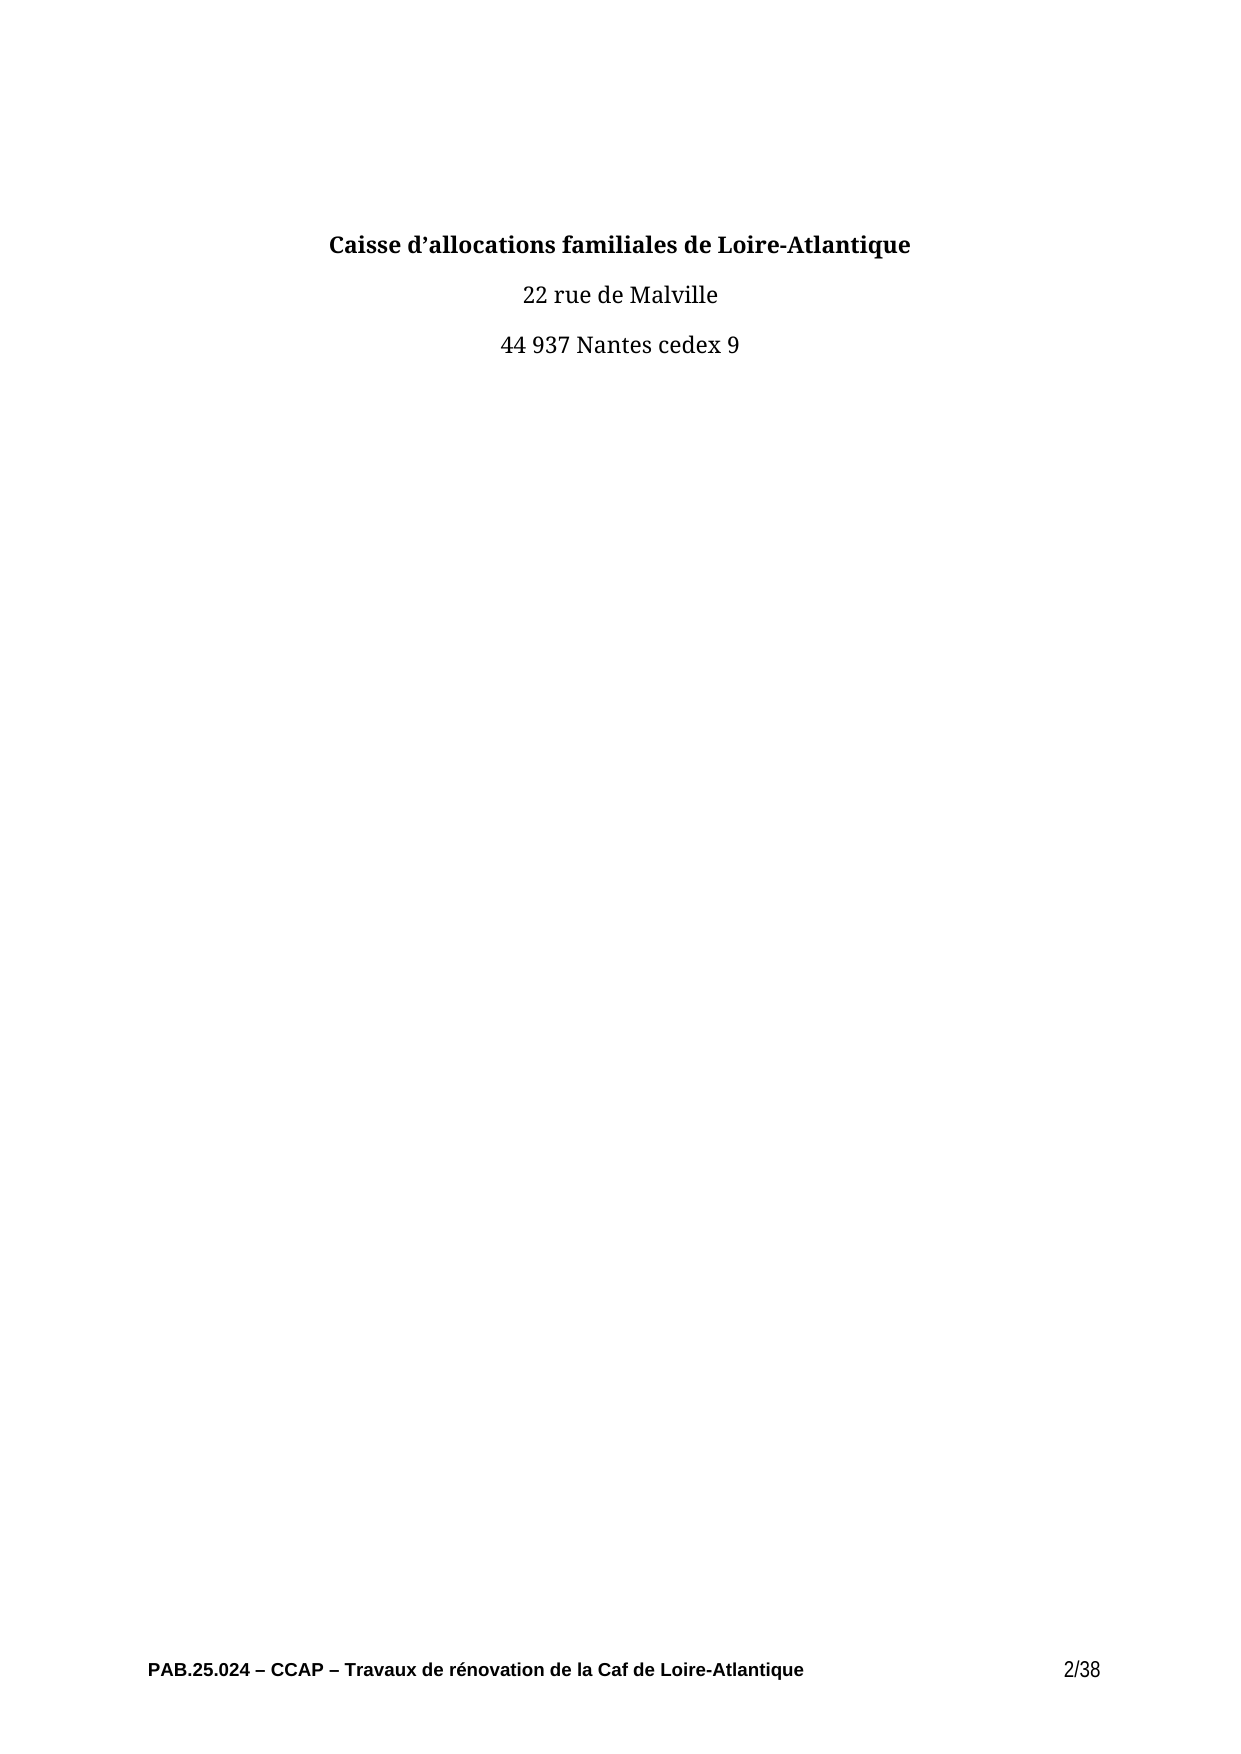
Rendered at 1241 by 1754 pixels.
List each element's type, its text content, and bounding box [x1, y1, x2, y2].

text 22 rue de Malville [148, 279, 1093, 310]
text 44 937 Nantes cedex 9 [148, 329, 1093, 361]
text Caisse d’allocations familiales de Loire-Atlantique [148, 229, 1093, 260]
